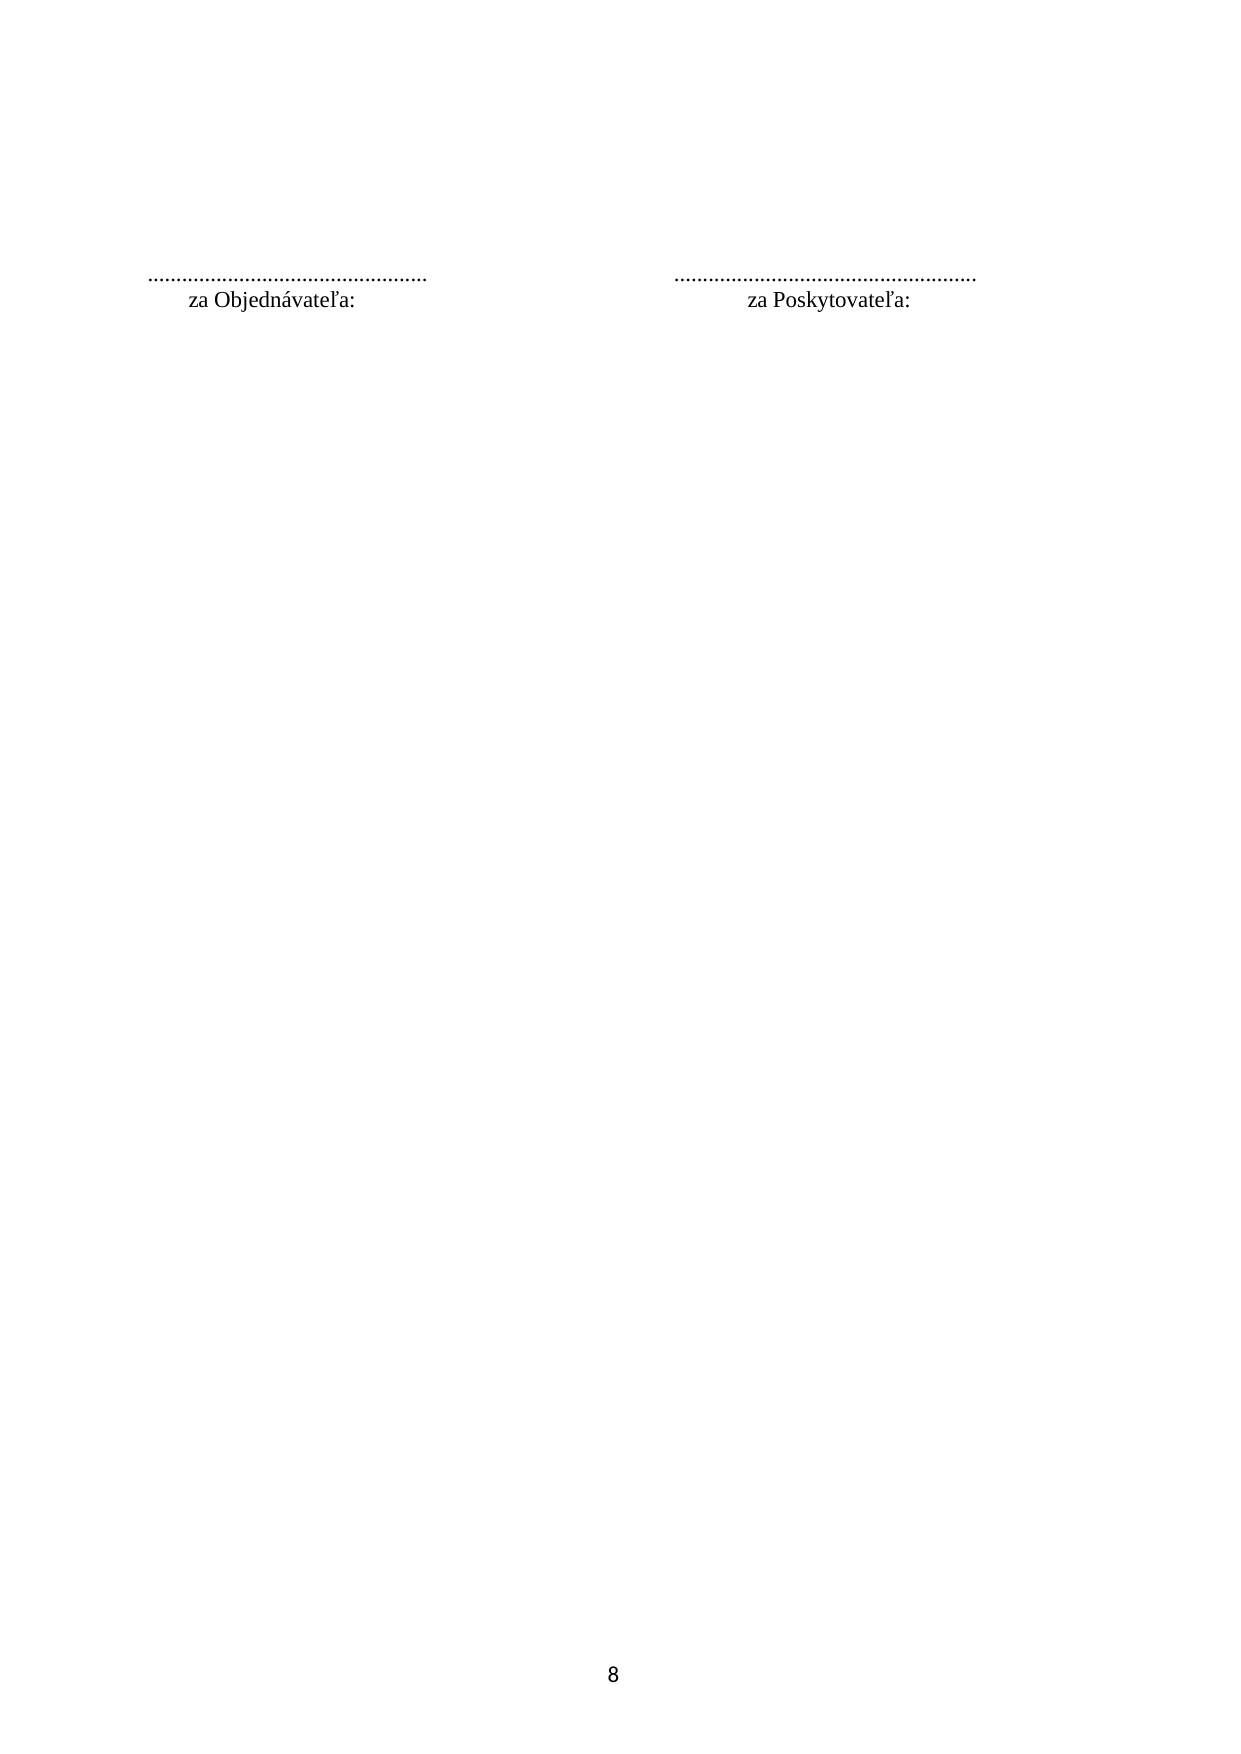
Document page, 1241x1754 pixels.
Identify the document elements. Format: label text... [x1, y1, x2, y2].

text za Objednávateľa: za Poskytovateľa: [188, 286, 1150, 313]
text ................................................. ..................................................... [147, 260, 1150, 286]
